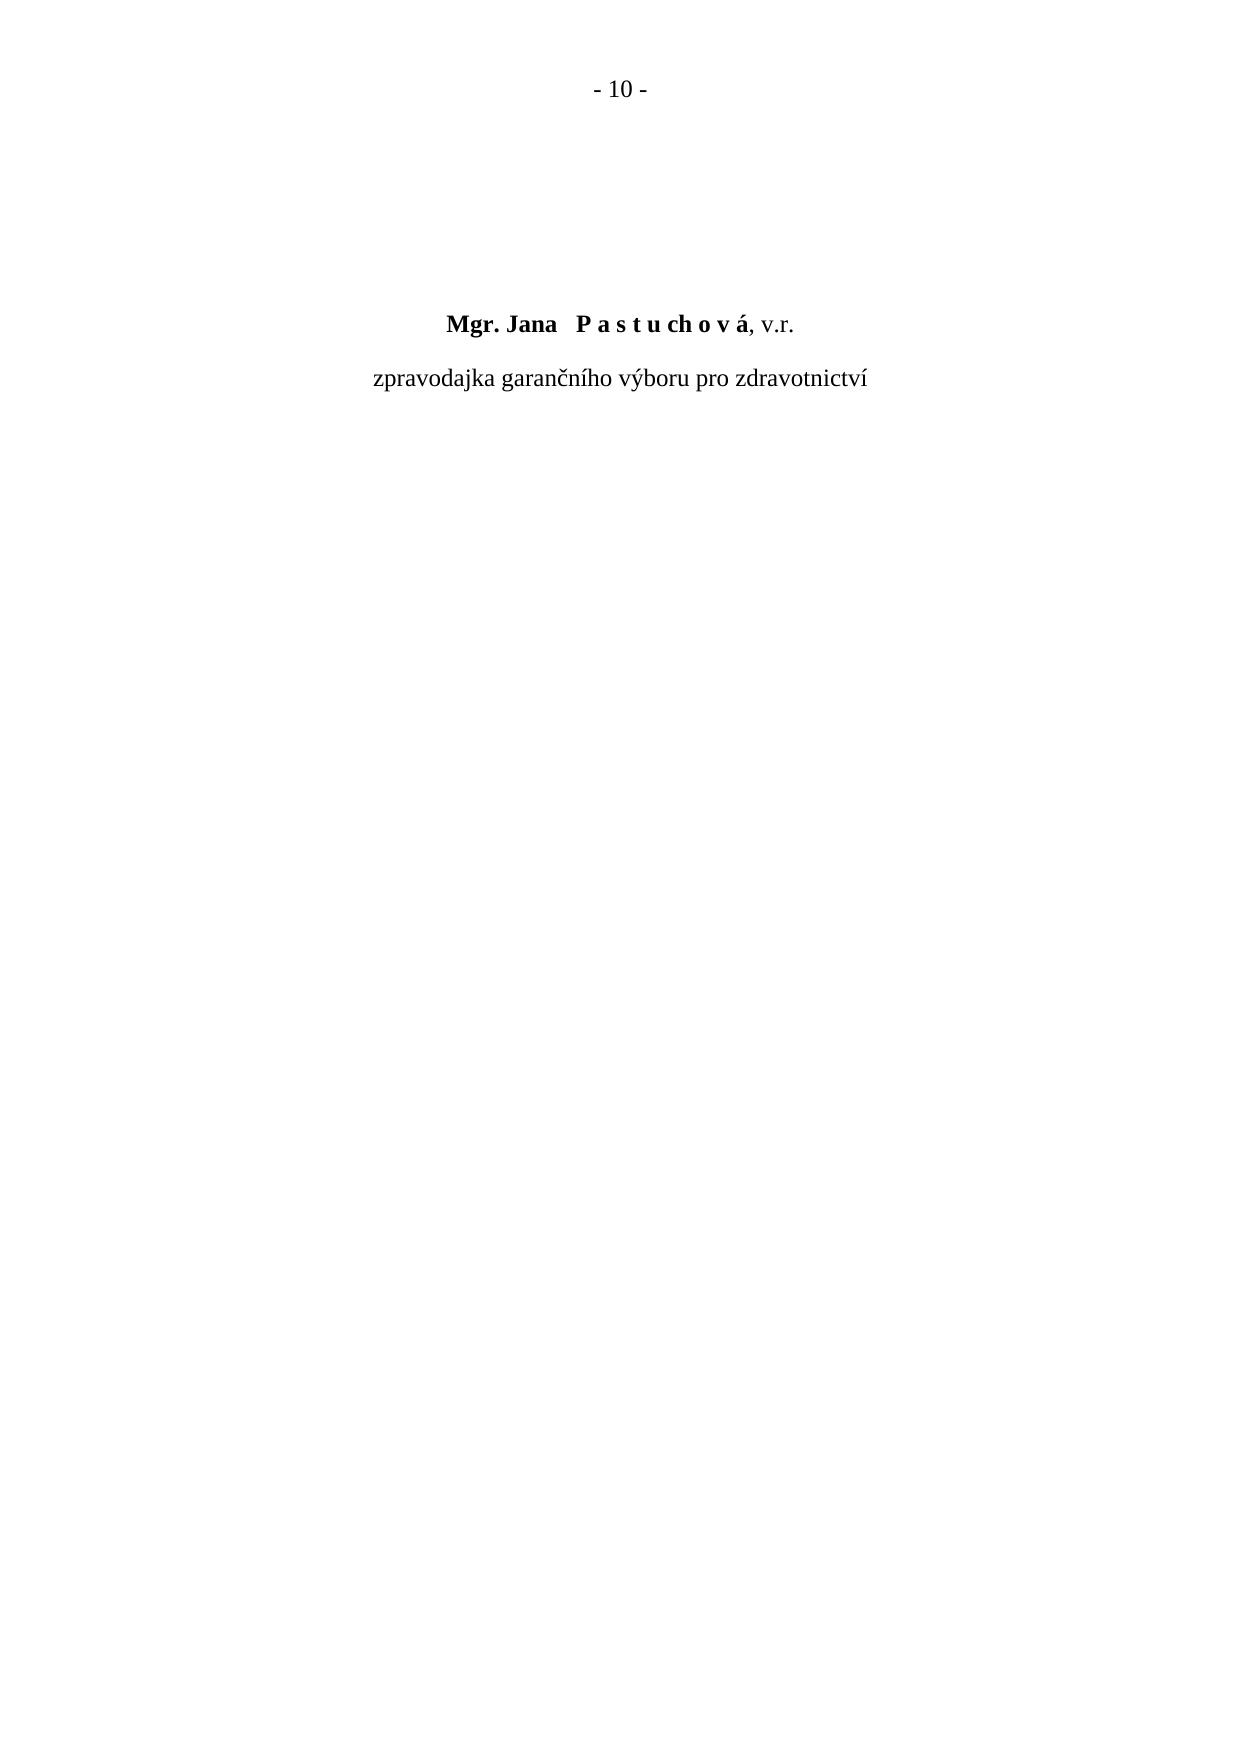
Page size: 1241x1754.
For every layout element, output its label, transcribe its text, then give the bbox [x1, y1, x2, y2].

text Mgr. Jana P a s t u ch o v á, v.r. [148, 309, 1093, 338]
text zpravodajka garančního výboru pro zdravotnictví [148, 363, 1093, 392]
